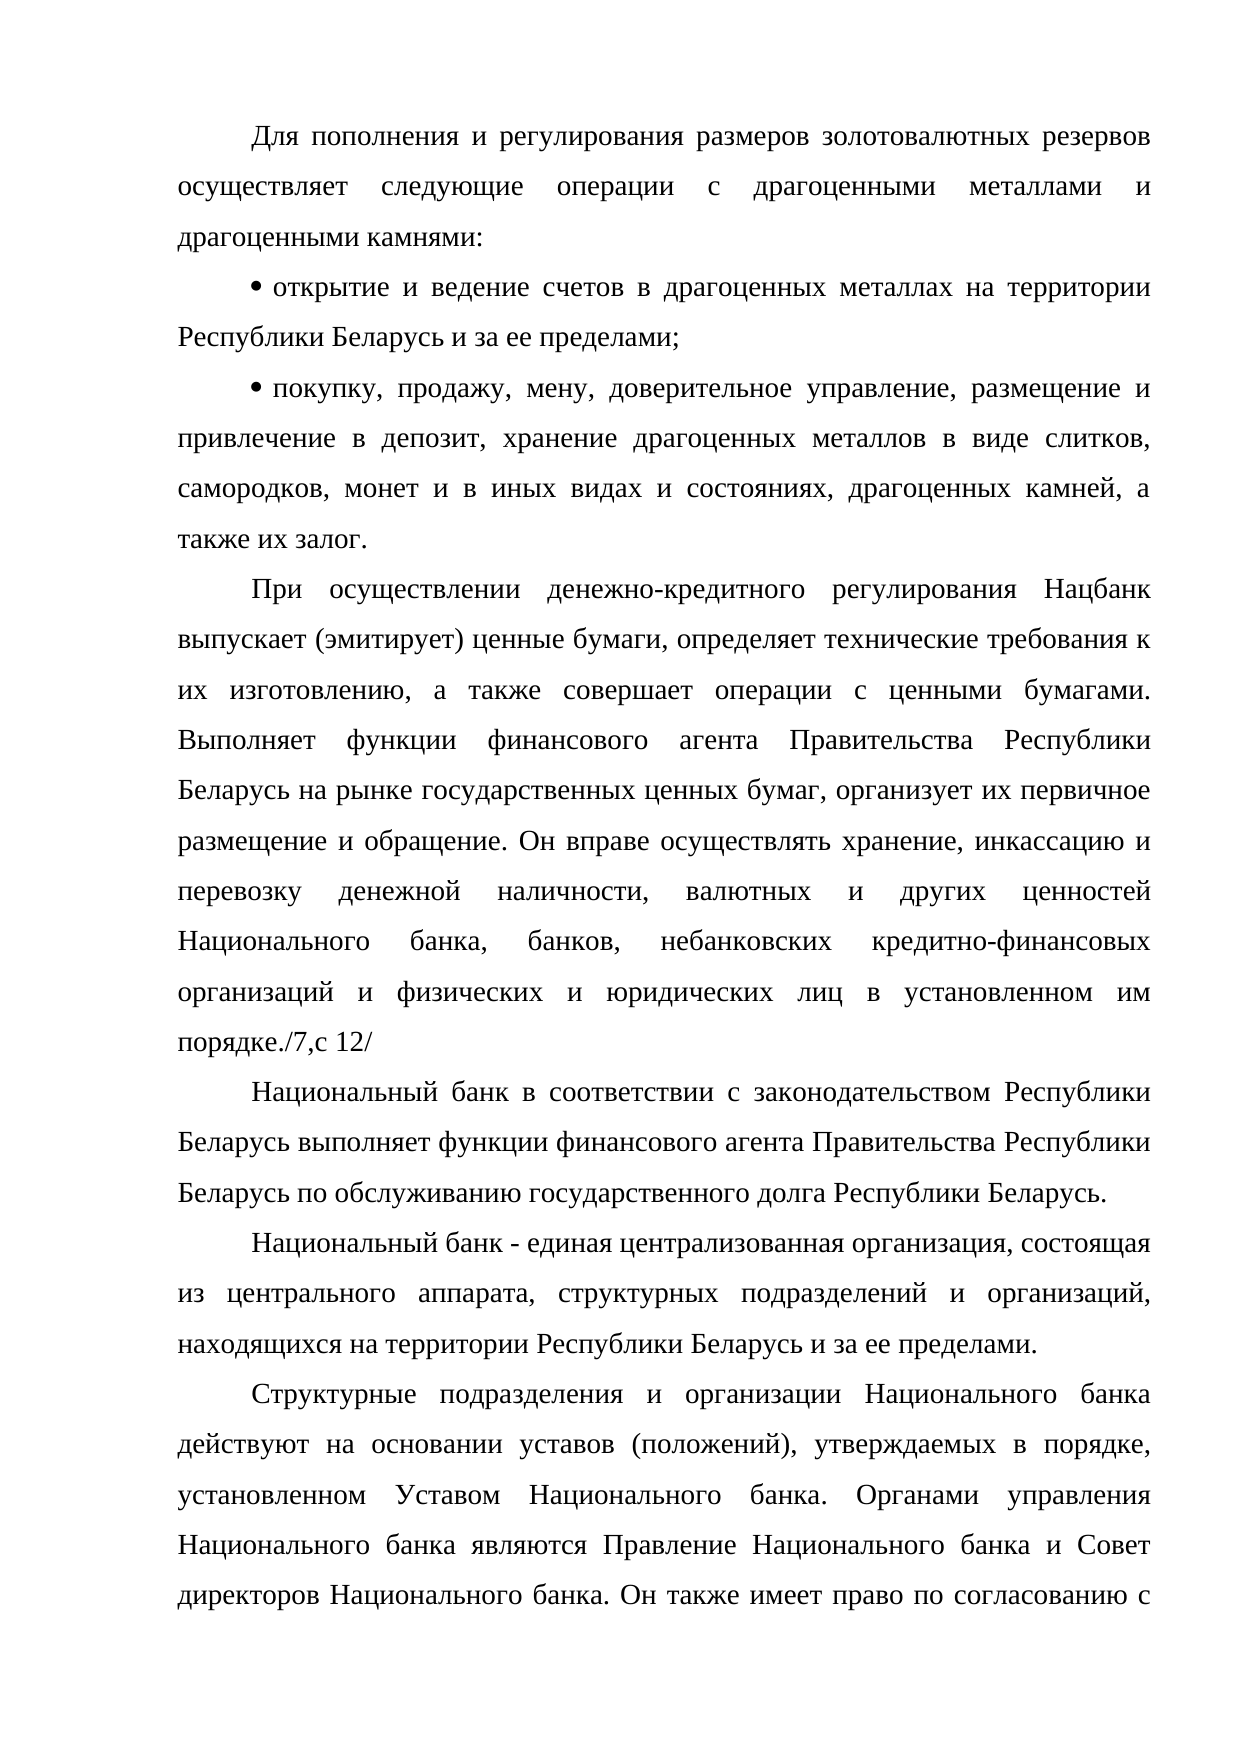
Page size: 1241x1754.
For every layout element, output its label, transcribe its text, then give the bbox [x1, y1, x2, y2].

text Национальный банк в соответствии с законодательством Республики Беларусь выполняет функции финансового агента Правительства Республики Беларусь по обслуживанию государственного долга Республики Беларусь. [177, 1074, 1152, 1208]
text При осуществлении денежно-кредитного регулирования Нацбанк выпускает (эмитирует) ценные бумаги, определяет технические требования к их изготовлению, а также совершает операции с ценными бумагами. Выполняет функции финансового агента Правительства Республики Беларусь на рынке государственных ценных бумаг, организует их первичное размещение и обращение. Он вправе осуществлять хранение, инкассацию и перевозку денежной наличности, валютных и других ценностей Национального банка, банков, небанковских кредитно-финансовых организаций и физических и юридических лиц в установленном им порядке./7,с 12/ [177, 571, 1152, 1057]
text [177, 1376, 1152, 1611]
text Национальный банк - единая централизованная организация, состоящая из центрального аппарата, структурных подразделений и организаций, находящихся на территории Республики Беларусь и за ее пределами. [177, 1225, 1152, 1359]
list открытие и ведение счетов в драгоценных металлах на территории Республики Беларусь и за ее пределами; [177, 269, 1152, 353]
text Для пополнения и регулирования размеров золотовалютных резервов осуществляет следующие операции с драгоценными металлами и драгоценными камнями: [177, 118, 1152, 252]
list покупку, продажу, мену, доверительное управление, размещение и привлечение в депозит, хранение драгоценных металлов в виде слитков, самородков, монет и в иных видах и состояниях, драгоценных камней, а также их залог. [177, 370, 1152, 554]
